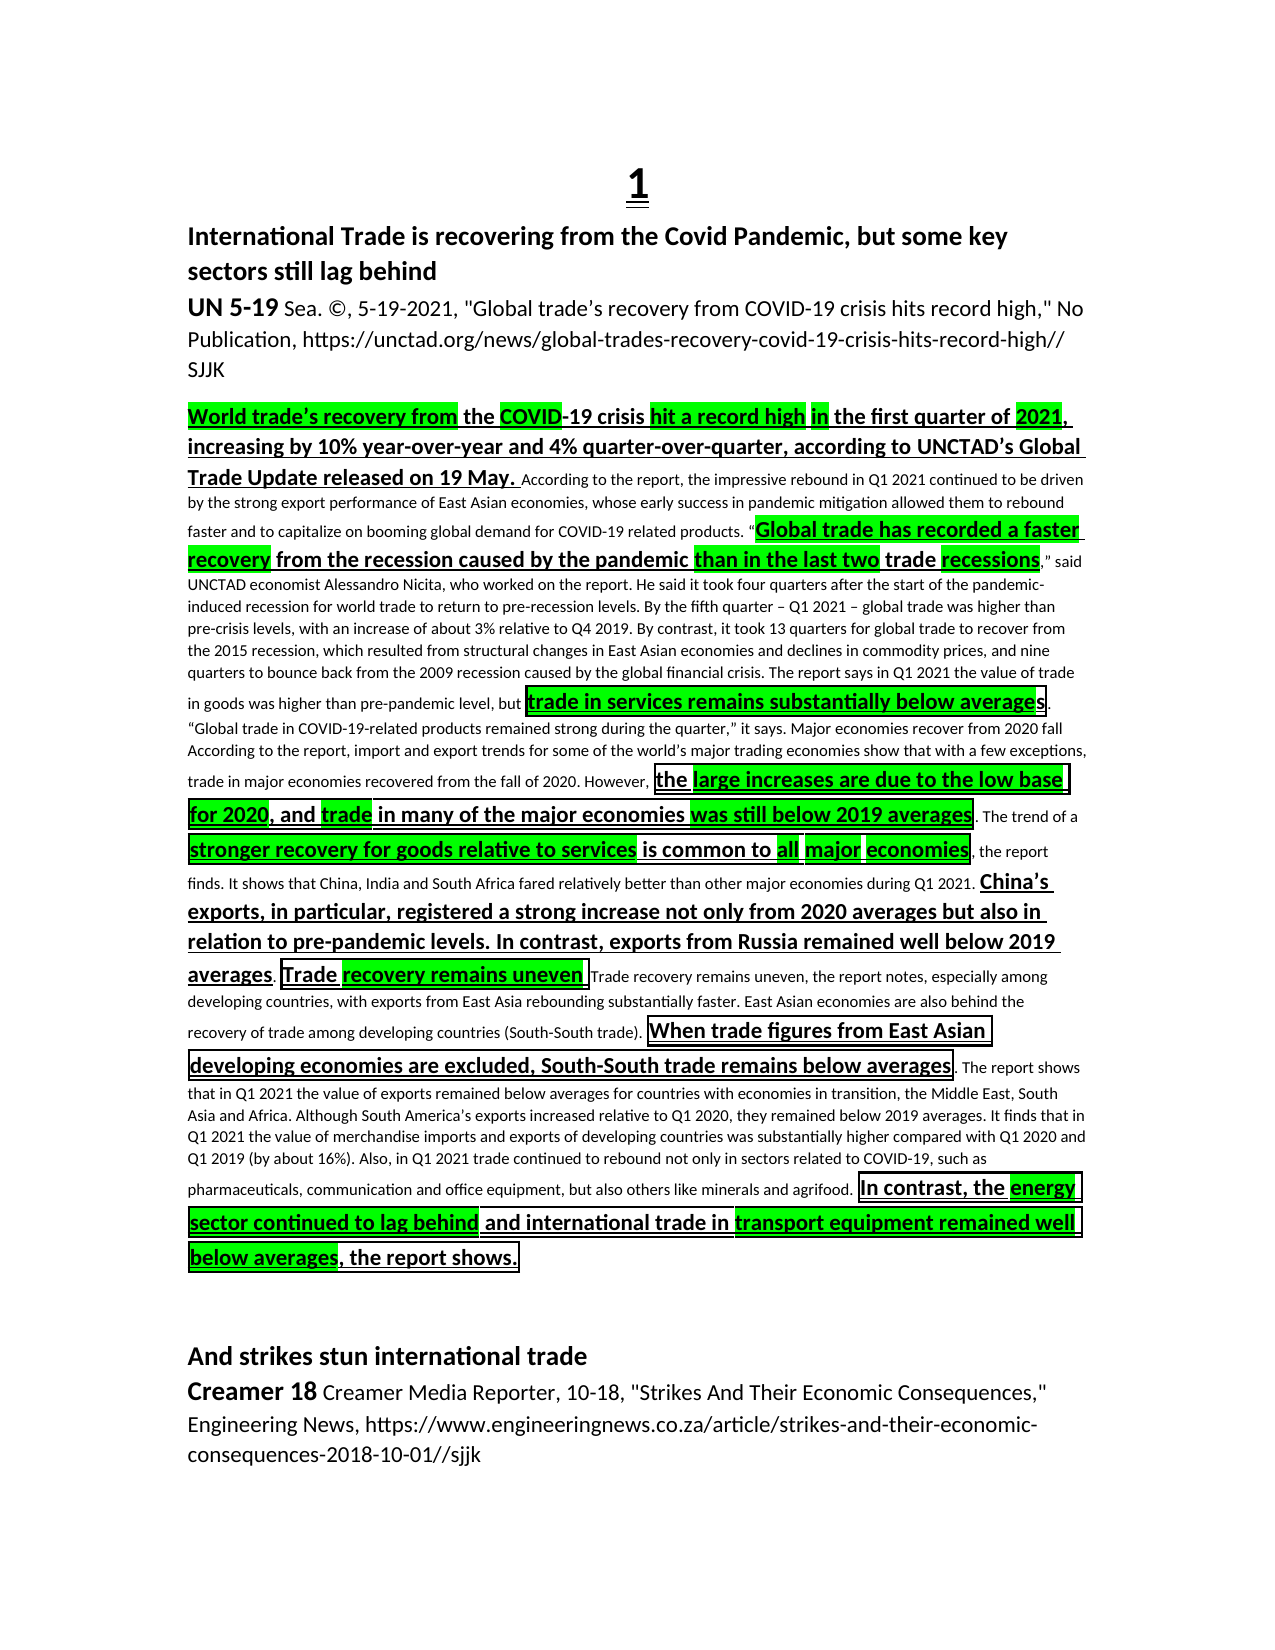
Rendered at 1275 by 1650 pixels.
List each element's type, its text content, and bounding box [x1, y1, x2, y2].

text World trade’s recovery from the COVID-19 crisis hit a record high in the first quarter of 2021, increasing by 10% year-over-year and 4% quarter-over-quarter, according to UNCTAD’s Global Trade Update released on 19 May. According to the report, the impressive rebound in Q1 2021 continued to be driven by the strong export performance of East Asian economies, whose early success in pandemic mitigation allowed them to rebound faster and to capitalize on booming global demand for COVID-19 related products. “Global trade has recorded a faster recovery from the recession caused by the pandemic than in the last two trade recessions,” said UNCTAD economist Alessandro Nicita, who worked on the report. He said it took four quarters after the start of the pandemic-induced recession for world trade to return to pre-recession levels. By the fifth quarter – Q1 2021 – global trade was higher than pre-crisis levels, with an increase of about 3% relative to Q4 2019. By contrast, it took 13 quarters for global trade to recover from the 2015 recession, which resulted from structural changes in East Asian economies and declines in commodity prices, and nine quarters to bounce back from the 2009 recession caused by the global financial crisis. The report says in Q1 2021 the value of trade in goods was higher than pre-pandemic level, but trade in services remains substantially below averages. “Global trade in COVID-19-related products remained strong during the quarter,” it says. Major economies recover from 2020 fall According to the report, import and export trends for some of the world’s major trading economies show that with a few exceptions, trade in major economies recovered from the fall of 2020. However, the large increases are due to the low base for 2020, and trade in many of the major economies was still below 2019 averages. The trend of a stronger recovery for goods relative to services is common to all major economies, the report finds. It shows that China, India and South Africa fared relatively better than other major economies during Q1 2021. China’s exports, in particular, registered a strong increase not only from 2020 averages but also in relation to pre-pandemic levels. In contrast, exports from Russia remained well below 2019 averages. Trade recovery remains uneven Trade recovery remains uneven, the report notes, especially among developing countries, with exports from East Asia rebounding substantially faster. East Asian economies are also behind the recovery of trade among developing countries (South-South trade). When trade figures from East Asian developing economies are excluded, South-South trade remains below averages. The report shows that in Q1 2021 the value of exports remained below averages for countries with economies in transition, the Middle East, South Asia and Africa. Although South America’s exports increased relative to Q1 2020, they remained below 2019 averages. It finds that in Q1 2021 the value of merchandise imports and exports of developing countries was substantially higher compared with Q1 2020 and Q1 2019 (by about 16%). Also, in Q1 2021 trade continued to rebound not only in sectors related to COVID-19, such as pharmaceuticals, communication and office equipment, but also others like minerals and agrifood. In contrast, the energy sector continued to lag behind and international trade in transport equipment remained well below averages, the report shows. [187, 402, 1087, 1273]
text UN 5-19 Sea. ©, 5-19-2021, "Global trade’s recovery from COVID-19 crisis hits record high," No Publication, https://unctad.org/news/global-trades-recovery-covid-19-crisis-hits-record-high//SJJK [187, 290, 1087, 383]
text Creamer 18 Creamer Media Reporter, 10-18, "Strikes And Their Economic Consequences," Engineering News, https://www.engineeringnews.co.za/article/strikes-and-their-economic-consequences-2018-10-01//sjjk [187, 1374, 1087, 1468]
subtitle 1 [187, 154, 1087, 210]
subtitle And strikes stun international trade [187, 1339, 1087, 1372]
subtitle International Trade is recovering from the Covid Pandemic, but some key sectors still lag behind [187, 219, 1087, 287]
